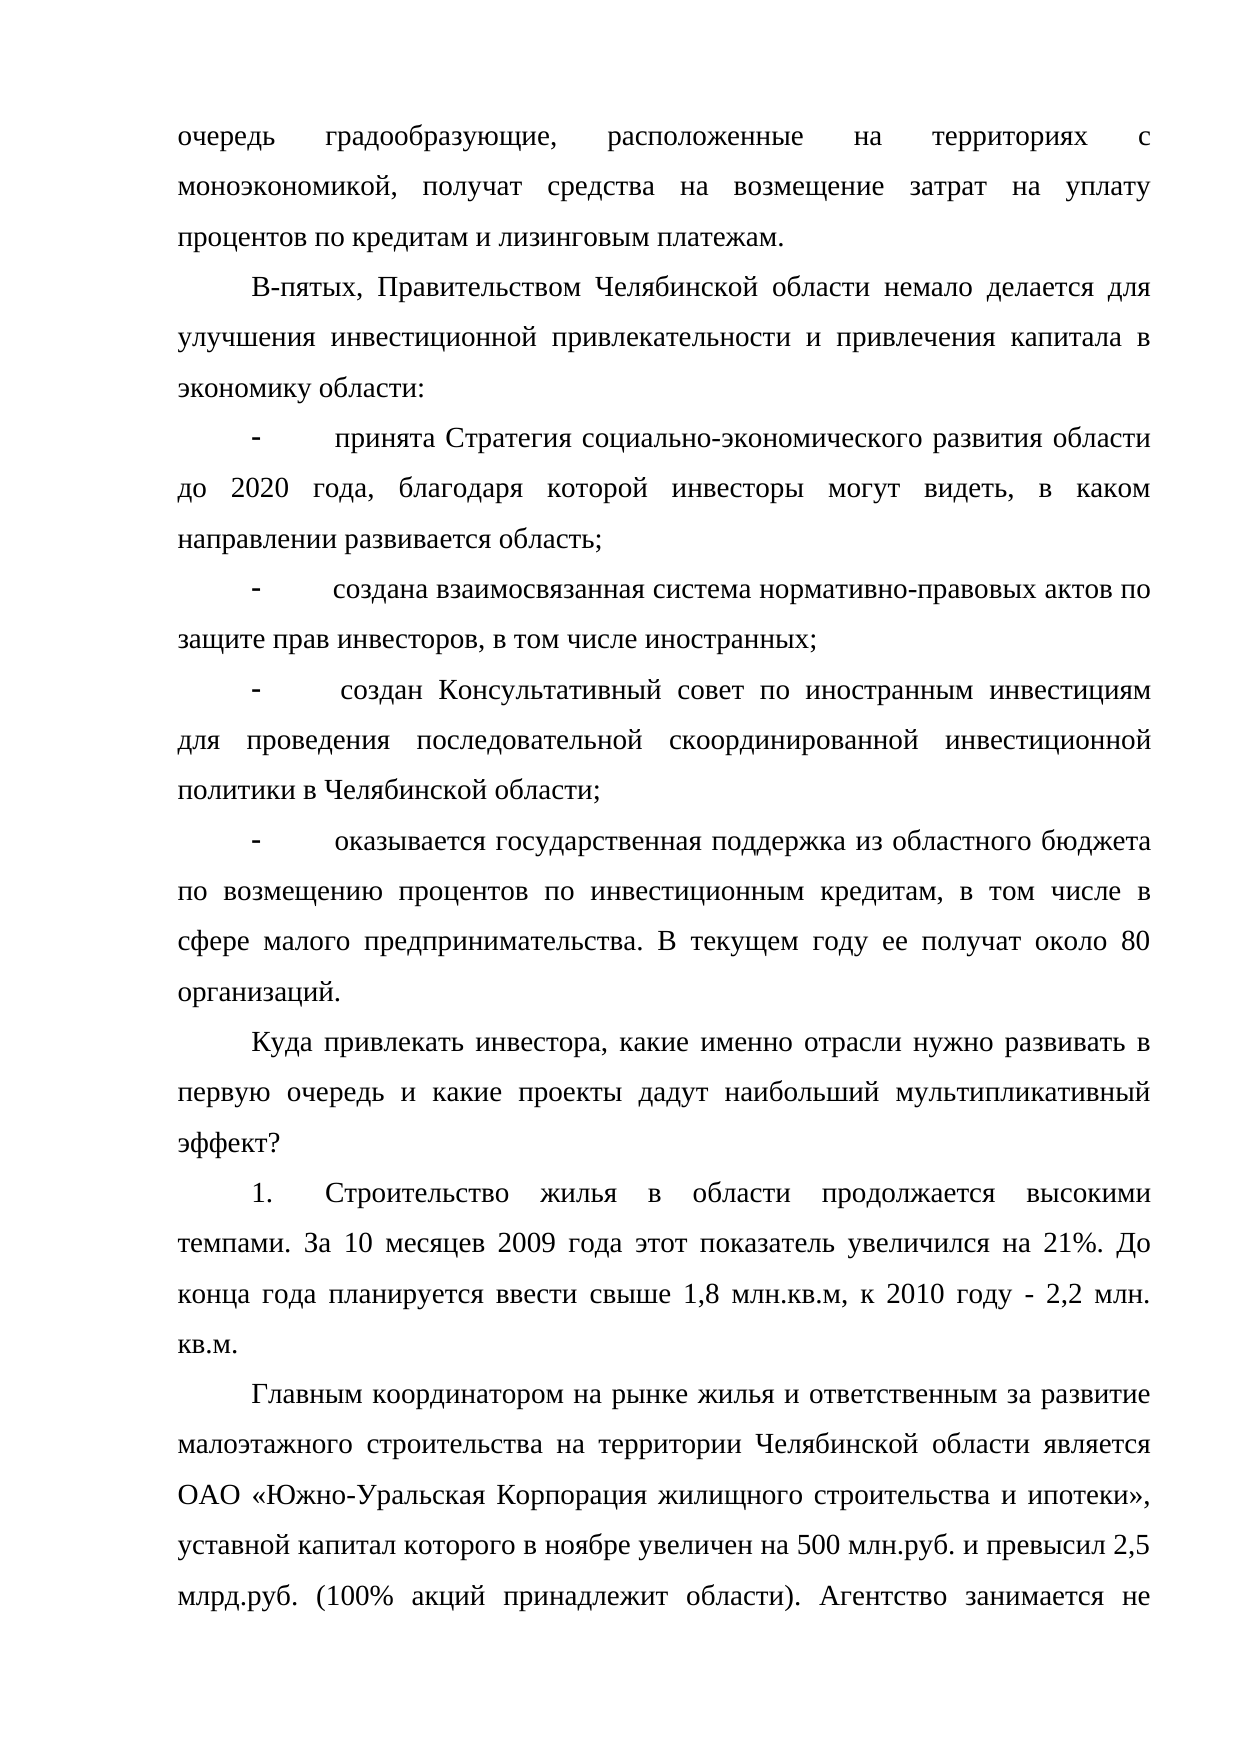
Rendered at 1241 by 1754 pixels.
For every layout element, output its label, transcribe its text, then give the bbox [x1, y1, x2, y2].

list Строительство жилья в области продолжается высокими темпами. За 10 месяцев 2009 года этот показатель увеличился на 21%. До конца года планируется ввести свыше 1,8 млн.кв.м, к 2010 году - 2,2 млн. кв.м. [177, 1175, 1152, 1359]
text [177, 1376, 1152, 1611]
text В-пятых, Правительством Челябинской области немало делается для улучшения инвестиционной привлекательности и привлечения капитала в экономику области: [177, 269, 1152, 403]
text Куда привлекать инвестора, какие именно отрасли нужно развивать в первую очередь и какие проекты дадут наибольший мультипликативный эффект? [177, 1024, 1152, 1158]
list создан Консультативный совет по иностранным инвестициям для проведения последовательной скоординированной инвестиционной политики в Челябинской области; [177, 672, 1152, 806]
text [177, 118, 1152, 252]
list принята Стратегия социально-экономического развития области до 2020 года, благодаря которой инвесторы могут видеть, в каком направлении развивается область; [177, 420, 1152, 554]
list создана взаимосвязанная система нормативно-правовых актов по защите прав инвесторов, в том числе иностранных; [177, 571, 1152, 655]
list оказывается государственная поддержка из областного бюджета по возмещению процентов по инвестиционным кредитам, в том числе в сфере малого предпринимательства. В текущем году ее получат около 80 организаций. [177, 823, 1152, 1007]
